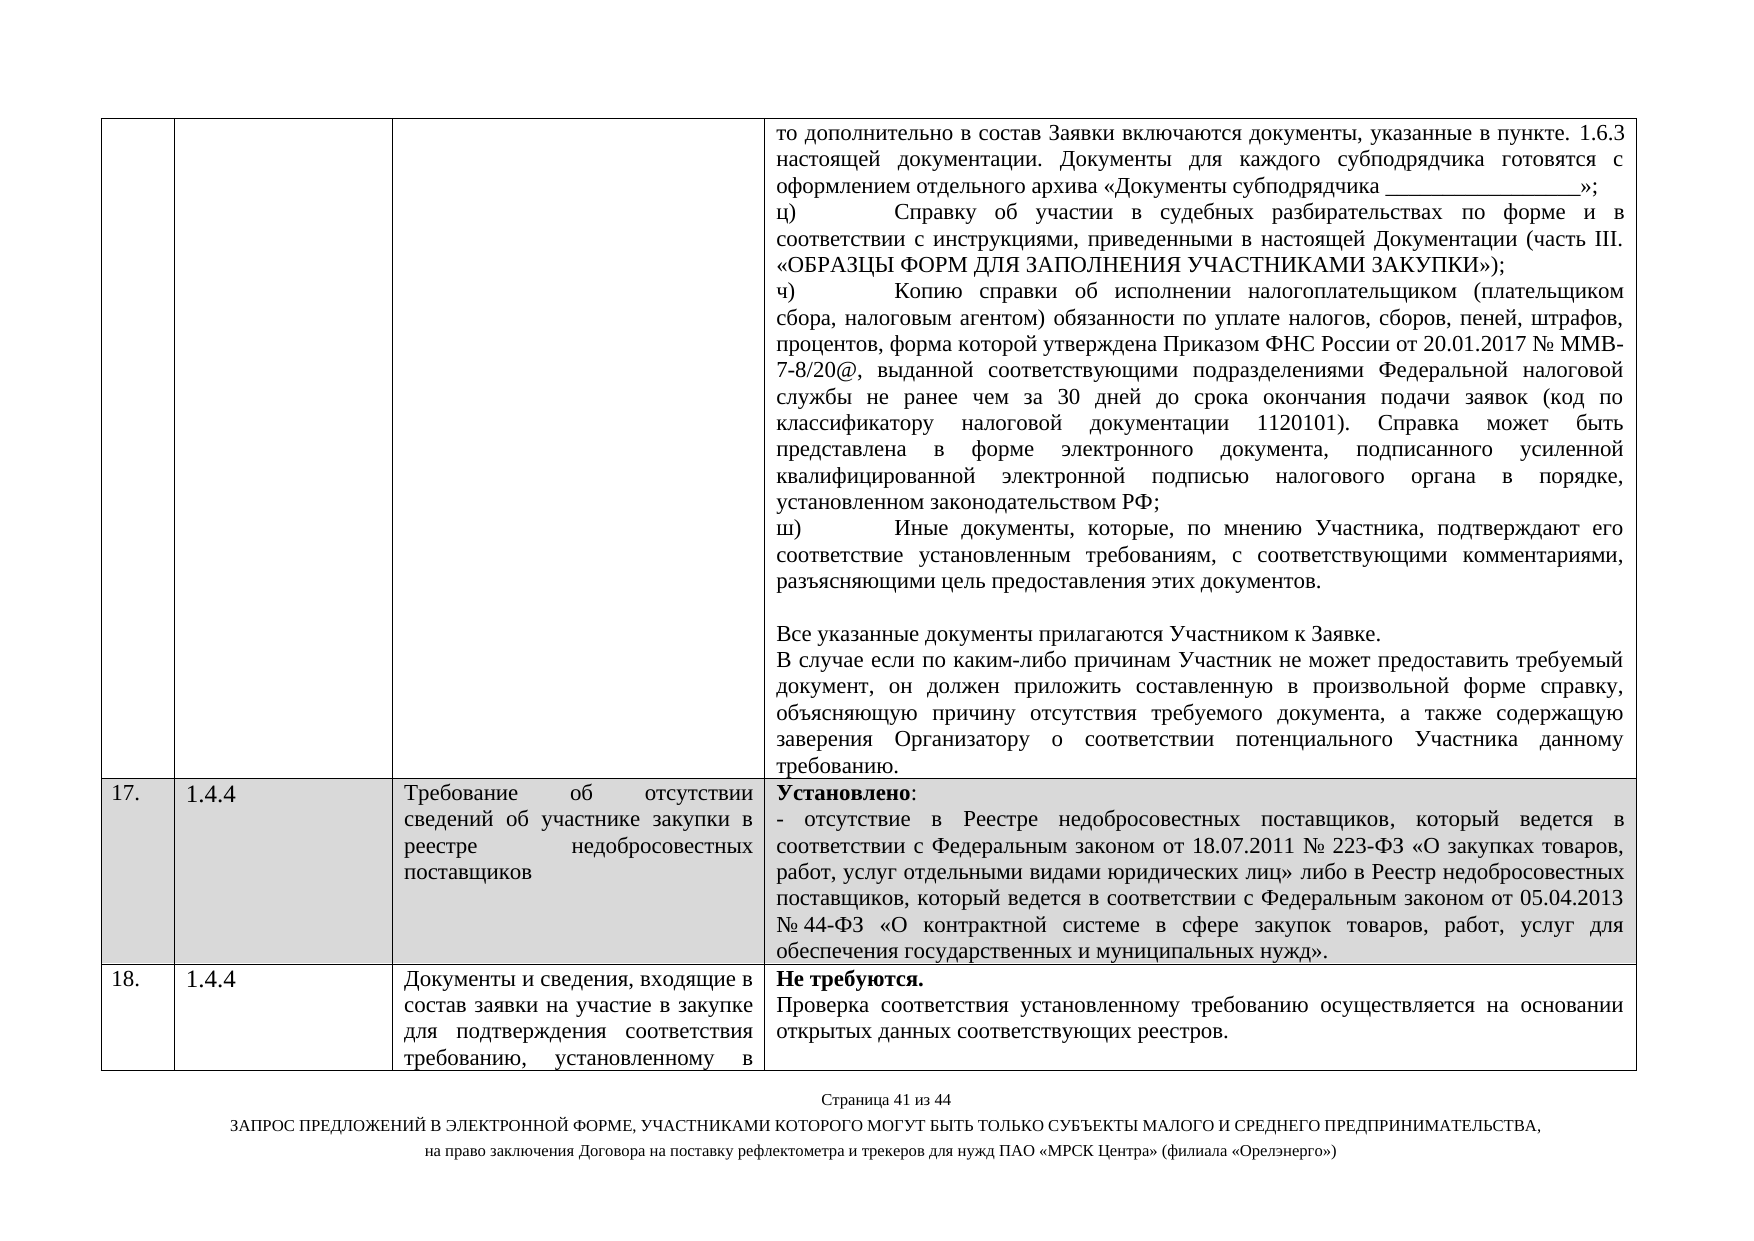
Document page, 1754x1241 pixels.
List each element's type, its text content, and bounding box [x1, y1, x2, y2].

table_cell 1.4.4 [175, 779, 392, 963]
table_cell [102, 119, 174, 778]
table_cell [393, 119, 764, 778]
table_cell [102, 779, 174, 963]
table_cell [175, 119, 392, 778]
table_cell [765, 119, 1636, 778]
table_cell 1.4.4 [175, 965, 392, 1070]
table_cell Установлено: - отсутствие в Реестре недобросовестных поставщиков, который ведется в соответствии с Федеральным законом от 18.07.2011 № 223-ФЗ «О закупках товаров, работ, услуг отдельными видами юридических лиц» либо в Реестр недобросовестных поставщиков, который ведется в соответствии с Федеральным законом от 05.04.2013 № 44-ФЗ «О контрактной системе в сфере закупок товаров, работ, услуг для обеспечения государственных и муниципальных нужд». [765, 779, 1636, 963]
table_cell [102, 965, 174, 1070]
table_cell Требование об отсутствии сведений об участнике закупки в реестре недобросовестных поставщиков [393, 779, 764, 963]
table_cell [393, 965, 764, 1070]
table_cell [765, 965, 1636, 1070]
